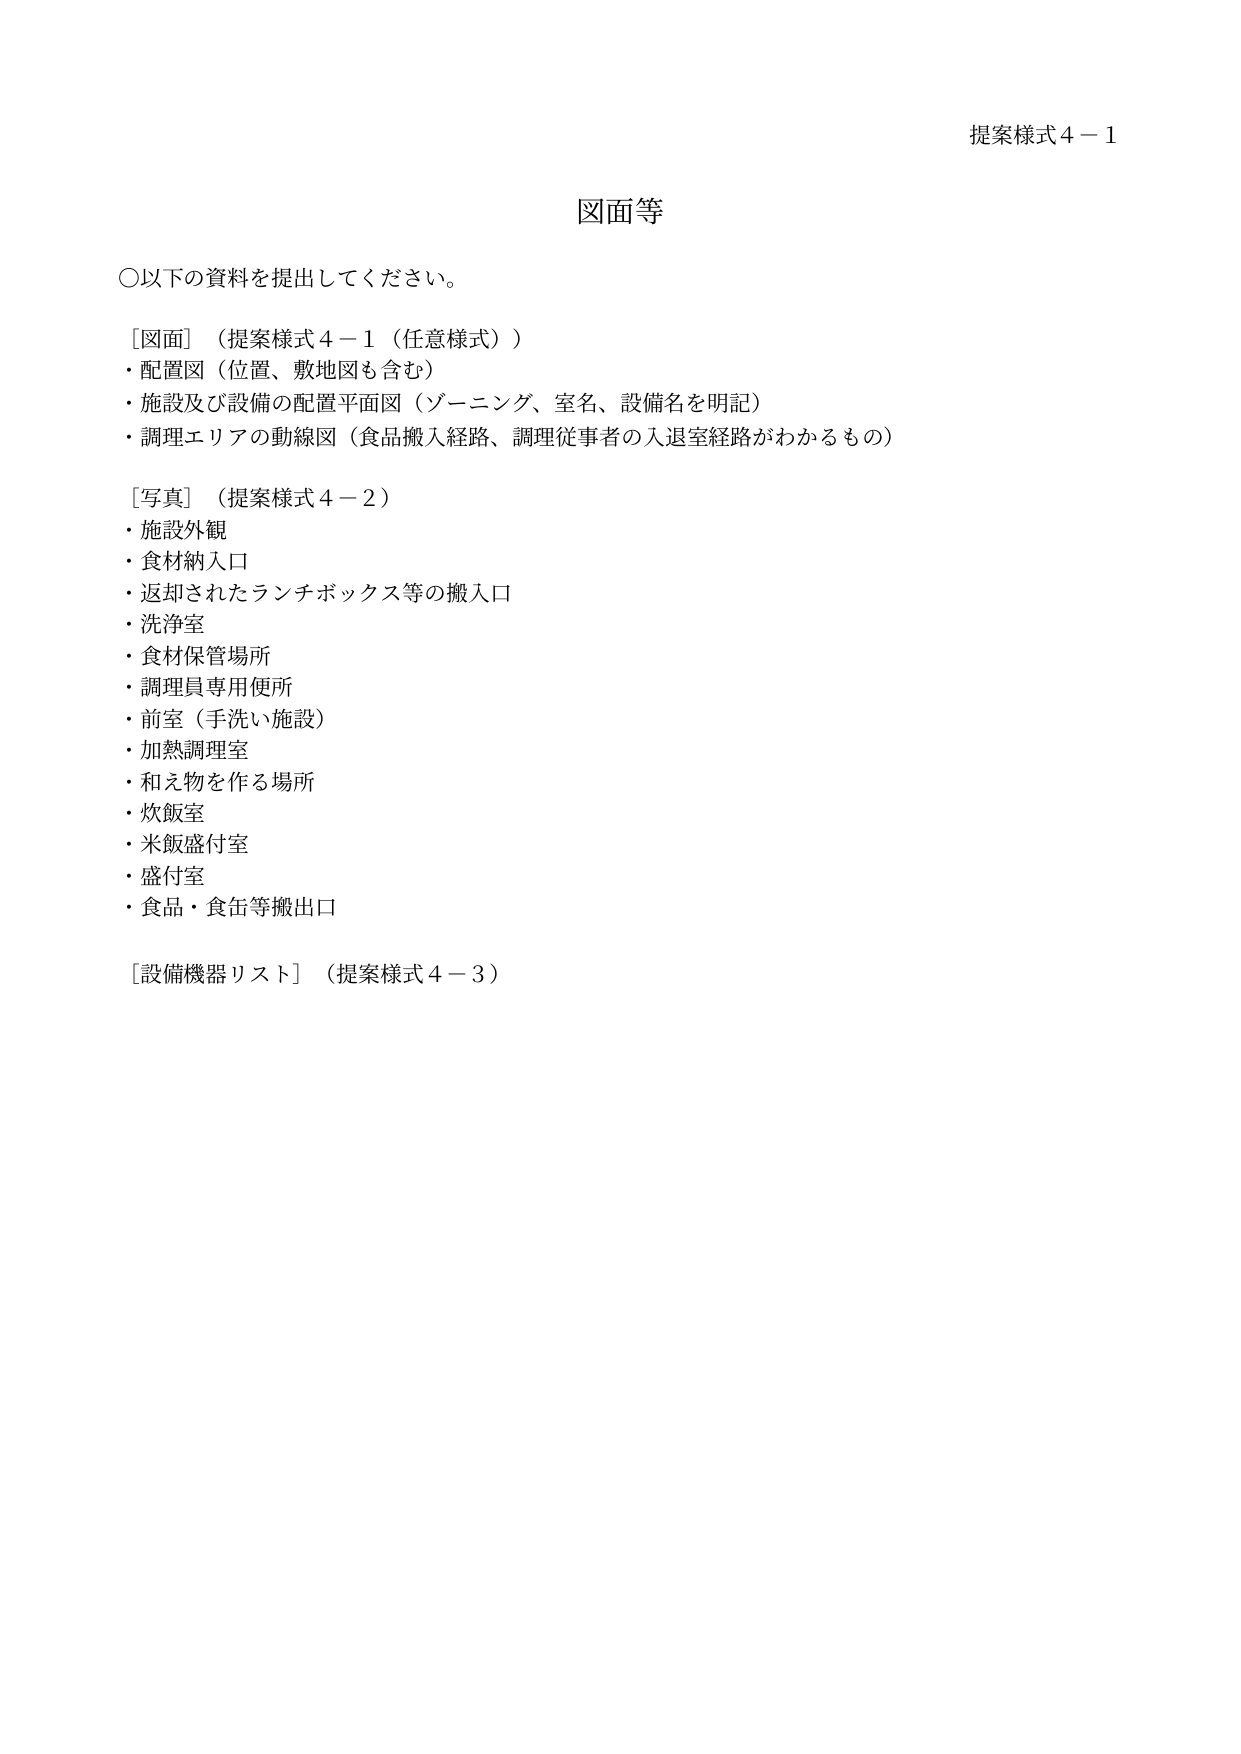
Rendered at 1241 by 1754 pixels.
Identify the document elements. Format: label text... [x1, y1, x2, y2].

text ・食材保管場所 [118, 639, 1122, 670]
text ［写真］（提案様式４－２） [118, 482, 1122, 513]
text ・配置図（位置、敷地図も含む） [118, 354, 1122, 385]
text ・食材納入口 [118, 544, 1122, 576]
text ・返却されたランチボックス等の搬入口 [118, 576, 1122, 607]
text ［図面］（提案様式４－１（任意様式）） [118, 322, 1122, 354]
text ・加熱調理室 [118, 733, 1122, 765]
text ・施設外観 [118, 513, 1122, 544]
text ［設備機器リスト］（提案様式４－３） [118, 955, 1122, 989]
text ・和え物を作る場所 [118, 765, 1122, 796]
text ・洗浄室 [118, 607, 1122, 639]
text ・調理員専用便所 [118, 670, 1122, 702]
text 〇以下の資料を提出してください。 [118, 261, 1122, 292]
text ・食品・食缶等搬出口 [118, 891, 1122, 922]
text ・炊飯室 [118, 796, 1122, 828]
text 図面等 [118, 189, 1122, 231]
text ・前室（手洗い施設） [118, 702, 1122, 733]
text 提案様式４－１ [140, 118, 1122, 149]
text ・米飯盛付室 [118, 828, 1122, 859]
text ・施設及び設備の配置平面図（ゾーニング、室名、設備名を明記） [118, 385, 1122, 418]
text ・盛付室 [118, 859, 1122, 891]
text ・調理エリアの動線図（食品搬入経路、調理従事者の入退室経路がわかるもの） [118, 418, 1122, 452]
